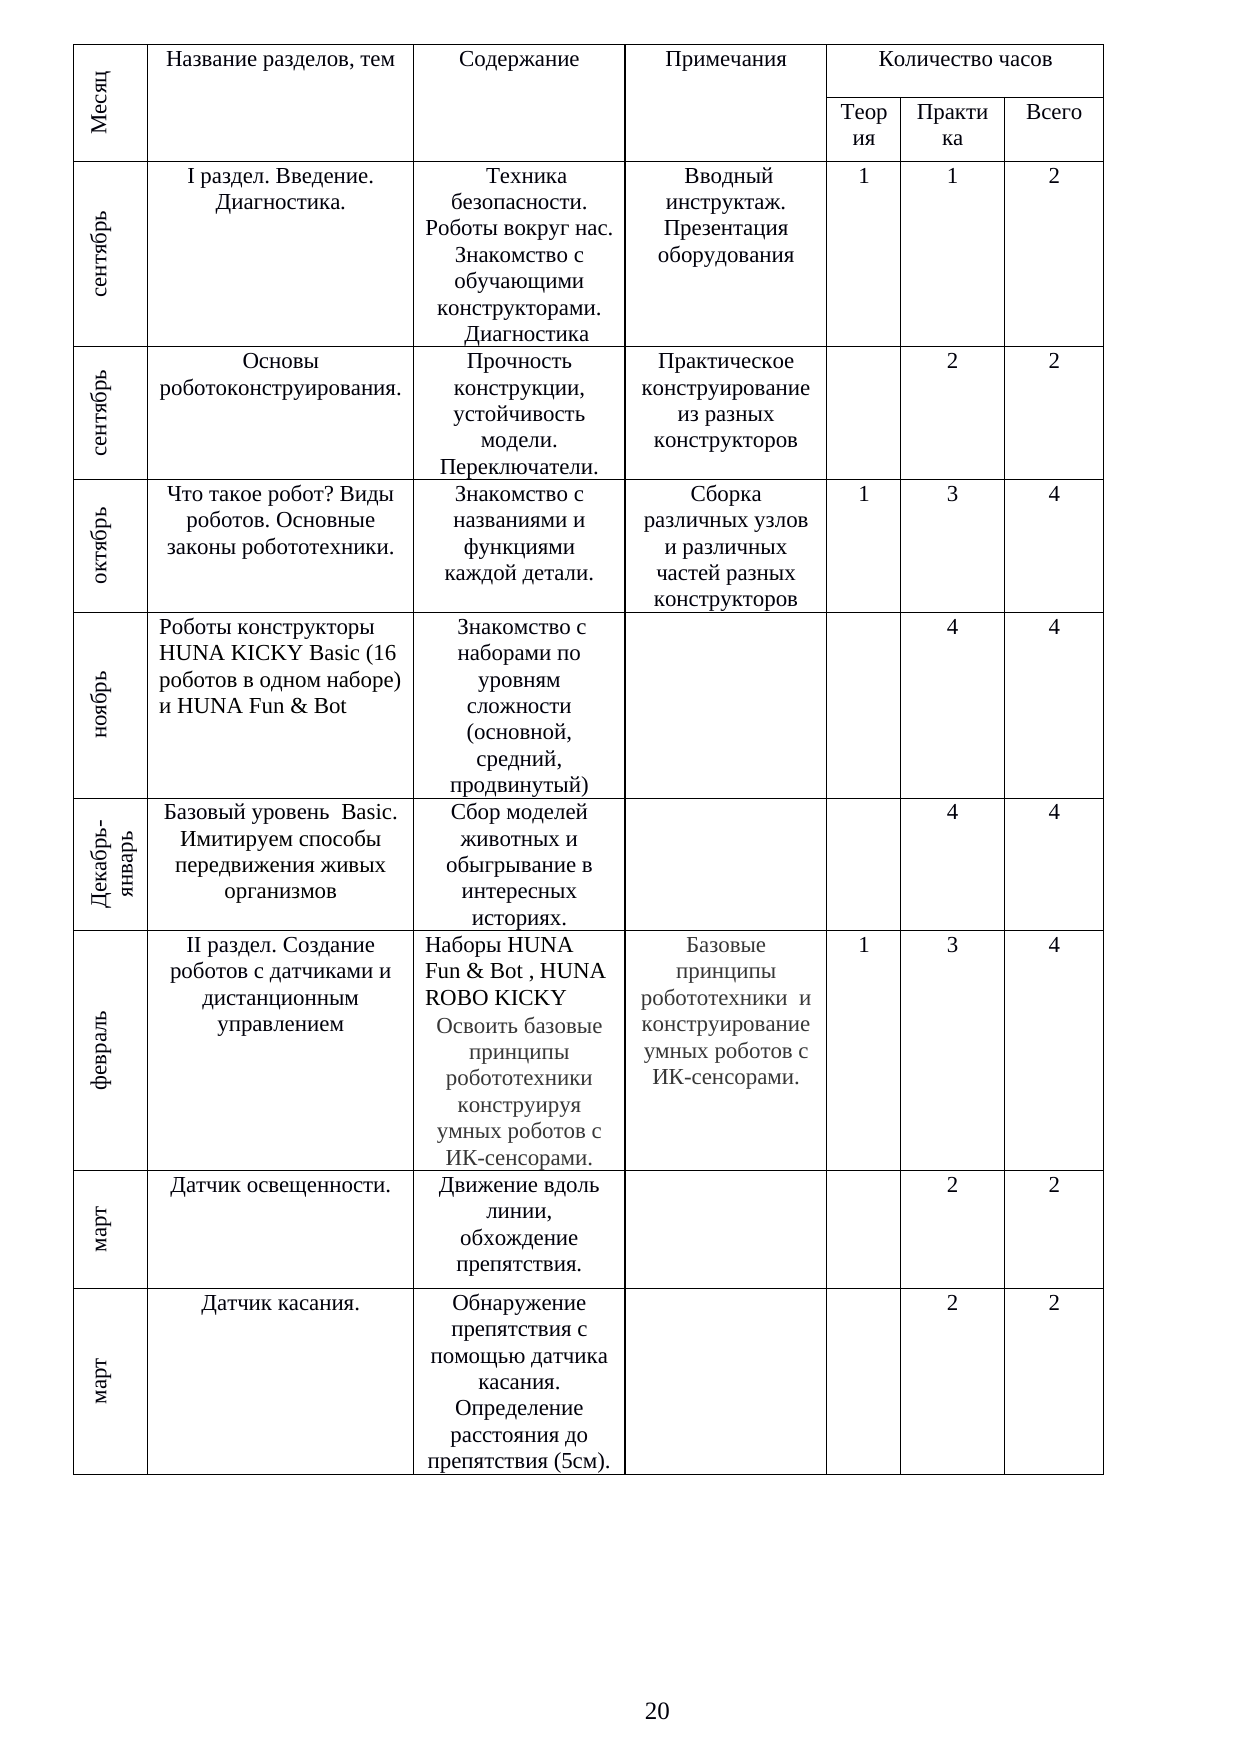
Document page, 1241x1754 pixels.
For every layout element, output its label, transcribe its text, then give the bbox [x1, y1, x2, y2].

table_cell Базовые принципы робототехники и конструирование умных роботов с ИК-сенсорами. [626, 931, 826, 1170]
table_cell Датчик освещенности. [148, 1171, 413, 1288]
table_cell 1 [827, 162, 900, 346]
table_cell Наборы HUNA Fun & Bot , HUNA ROBO KICKY Освоить базовые принципы робототехники конструируя умных роботов с ИК-сенсорами. [414, 931, 624, 1170]
table_cell 2 [1005, 162, 1103, 346]
table_cell 1 [827, 480, 900, 612]
table_cell [827, 613, 900, 797]
table_cell Теория [827, 98, 900, 161]
table_cell 2 [1005, 1289, 1103, 1473]
table_cell Обнаружение препятствия с помощью датчика касания. Определение расстояния до препятствия (5см). [414, 1289, 624, 1473]
table_cell март [74, 1289, 147, 1473]
table_cell Вводный инструктаж. Презентация оборудования [626, 162, 826, 346]
table_cell Что такое робот? Виды роботов. Основные законы робототехники. [148, 480, 413, 612]
table_cell [827, 1171, 900, 1288]
table_cell Прочность конструкции, устойчивость модели. Переключатели. [414, 347, 624, 479]
table_cell октябрь [74, 480, 147, 612]
table_header Название разделов, тем [148, 45, 413, 161]
table_cell [626, 613, 826, 797]
table_cell Движение вдоль линии, обхождение препятствия. [414, 1171, 624, 1288]
table_cell сентябрь [74, 347, 147, 479]
table_cell Основы роботоконструирования. [148, 347, 413, 479]
table_header Примечания [626, 45, 826, 161]
table_cell Практическое конструирование из разных конструкторов [626, 347, 826, 479]
table_cell 4 [1005, 480, 1103, 612]
table_cell II раздел. Создание роботов с датчиками и дистанционным управлением [148, 931, 413, 1170]
table_cell [827, 1289, 900, 1473]
table_cell Сборка различных узлов и различных частей разных конструкторов [626, 480, 826, 612]
table_cell 3 [901, 931, 1004, 1170]
table_cell 2 [901, 1289, 1004, 1473]
table_cell Декабрь- январь [74, 799, 147, 930]
table_cell [827, 347, 900, 479]
table_cell 2 [1005, 347, 1103, 479]
table_cell [626, 799, 826, 930]
table_cell [626, 1171, 826, 1288]
table_cell Всего [1005, 98, 1103, 161]
table_cell Знакомство с названиями и функциями каждой детали. [414, 480, 624, 612]
table_cell сентябрь [74, 162, 147, 346]
table_cell Роботы конструкторы HUNA KICKY Basic (16 роботов в одном наборе) и HUNA Fun & Bot [148, 613, 413, 797]
table_cell 2 [1005, 1171, 1103, 1288]
table_header Количество часов [827, 45, 1103, 97]
table_cell февраль [74, 931, 147, 1170]
table_cell 3 [901, 480, 1004, 612]
table_cell 1 [901, 162, 1004, 346]
table_cell ноябрь [74, 613, 147, 797]
table_cell 2 [901, 347, 1004, 479]
table_cell 4 [1005, 799, 1103, 930]
table_cell Базовый уровень Basic. Имитируем способы передвижения живых организмов [148, 799, 413, 930]
table_header Месяц [74, 45, 147, 161]
table_cell 4 [901, 799, 1004, 930]
table_cell Знакомство с наборами по уровням сложности (основной, средний, продвинутый) [414, 613, 624, 797]
table_cell 1 [827, 931, 900, 1170]
table_cell I раздел. Введение. Диагностика. [148, 162, 413, 346]
table_cell Техника безопасности. Роботы вокруг нас. Знакомство с обучающими конструкторами. Диагностика [414, 162, 624, 346]
table_cell [626, 1289, 826, 1473]
table_cell Датчик касания. [148, 1289, 413, 1473]
table_cell март [74, 1171, 147, 1288]
table_cell Сбор моделей животных и обыгрывание в интересных историях. [414, 799, 624, 930]
table_cell 4 [1005, 613, 1103, 797]
table_cell 4 [1005, 931, 1103, 1170]
table_header Содержание [414, 45, 624, 161]
table_cell 4 [901, 613, 1004, 797]
table_cell Практика [901, 98, 1004, 161]
table_cell [827, 799, 900, 930]
table_cell 2 [901, 1171, 1004, 1288]
